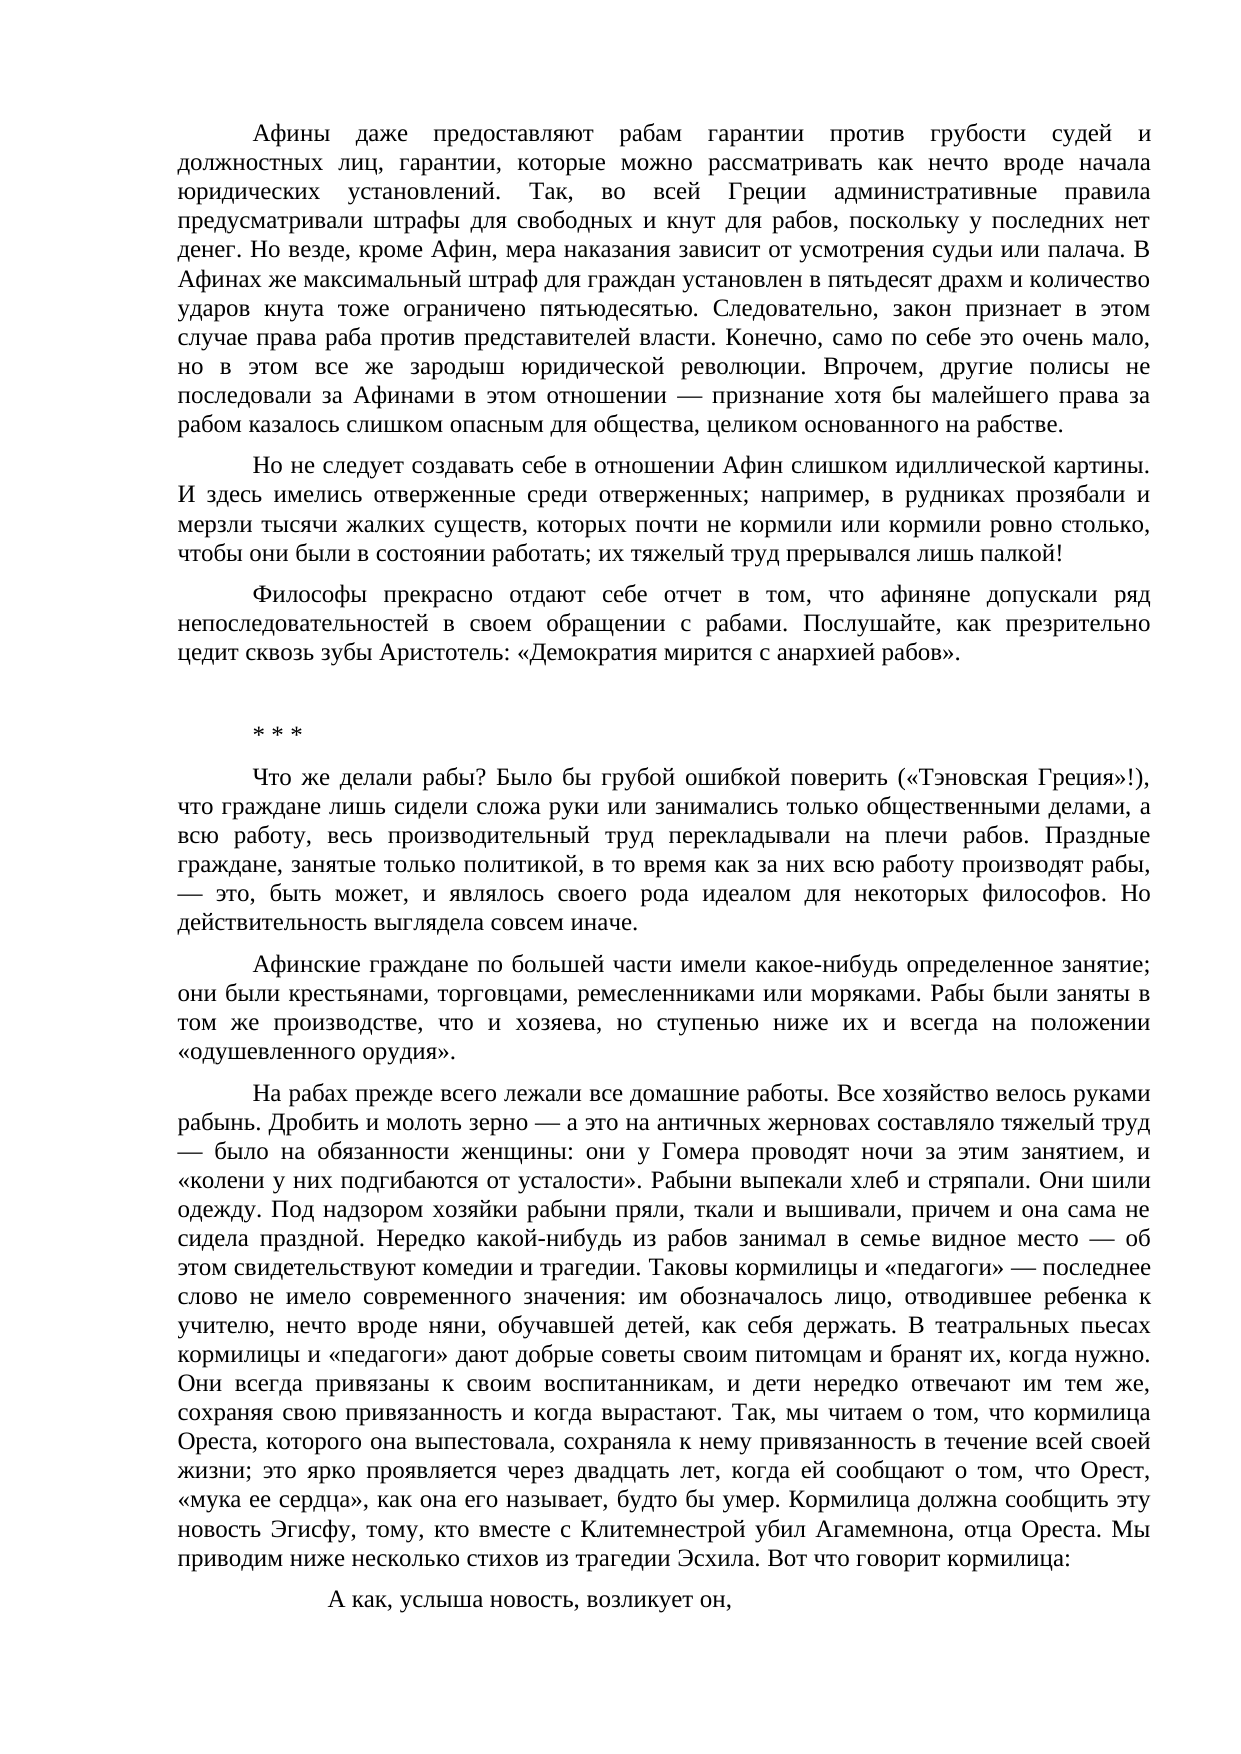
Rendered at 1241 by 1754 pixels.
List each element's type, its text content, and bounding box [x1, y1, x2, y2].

text * * * [177, 720, 1152, 749]
text Что же делали рабы? Было бы грубой ошибкой поверить («Тэновская Греция»!), что граждане лишь сидели сложа руки или занимались только общественными делами, а всю работу, весь производительный труд перекладывали на плечи рабов. Праздные граждане, занятые только политикой, в то время как за них всю работу производят рабы, — это, быть может, и являлось своего рода идеалом для некоторых философов. Но действительность выглядела совсем иначе. [177, 762, 1152, 936]
text Афины даже предоставляют рабам гарантии против грубости судей и должностных лиц, гарантии, которые можно рассматривать как нечто вроде начала юридических установлений. Так, во всей Греции административные правила предусматривали штрафы для свободных и кнут для рабов, поскольку у последних нет денег. Но везде, кроме Афин, мера наказания зависит от усмотрения судьи или палача. В Афинах же максимальный штраф для граждан установлен в пятьдесят драхм и количество ударов кнута тоже ограничено пятьюдесятью. Следовательно, закон признает в этом случае права раба против представителей власти. Конечно, само по себе это очень мало, но в этом все же зародыш юридической революции. Впрочем, другие полисы не последовали за Афинами в этом отношении — признание хотя бы малейшего права за рабом казалось слишком опасным для общества, целиком основанного на рабстве. [177, 118, 1152, 438]
text Но не следует создавать себе в отношении Афин слишком идиллической картины. И здесь имелись отверженные среди отверженных; например, в рудниках прозябали и мерзли тысячи жалких существ, которых почти не кормили или кормили ровно столько, чтобы они были в состоянии работать; их тяжелый труд прерывался лишь палкой! [177, 450, 1152, 567]
text Афинские граждане по большей части имели какое-нибудь определенное занятие; они были крестьянами, торговцами, ремесленниками или моряками. Рабы были заняты в том же производстве, что и хозяева, но ступенью ниже их и всегда на положении «одушевленного орудия». [177, 949, 1152, 1065]
text На рабах прежде всего лежали все домашние работы. Все хозяйство велось руками рабынь. Дробить и молоть зерно — а это на античных жерновах составляло тяжелый труд — было на обязанности женщины: они у Гомера проводят ночи за этим занятием, и «колени у них подгибаются от усталости». Рабыни выпекали хлеб и стряпали. Они шили одежду. Под надзором хозяйки рабыни пряли, ткали и вышивали, причем и она сама не сидела праздной. Нередко какой-нибудь из рабов занимал в семье видное место — об этом свидетельствуют комедии и трагедии. Таковы кормилицы и «педагоги» — последнее слово не имело современного значения: им обозначалось лицо, отводившее ребенка к учителю, нечто вроде няни, обучавшей детей, как себя держать. В театральных пьесах кормилицы и «педагоги» дают добрые советы своим питомцам и бранят их, когда нужно. Они всегда привязаны к своим воспитанникам, и дети нередко отвечают им тем же, сохраняя свою привязанность и когда вырастают. Так, мы читаем о том, что кормилица Ореста, которого она выпестовала, сохраняла к нему привязанность в течение всей своей жизни; это ярко проявляется через двадцать лет, когда ей сообщают о том, что Орест, «мука ее сердца», как она его называет, будто бы умер. Кормилица должна сообщить эту новость Эгисфу, тому, кто вместе с Клитемнестрой убил Агамемнона, отца Ореста. Мы приводим ниже несколько стихов из трагедии Эсхила. Вот что говорит кормилица: [177, 1077, 1152, 1572]
text Философы прекрасно отдают себе отчет в том, что афиняне допускали ряд непоследовательностей в своем обращении с рабами. Послушайте, как презрительно цедит сквозь зубы Аристотель: «Демократия мирится с анархией рабов». [177, 579, 1152, 666]
text А как, услыша новость, возликует он, [327, 1584, 1152, 1613]
